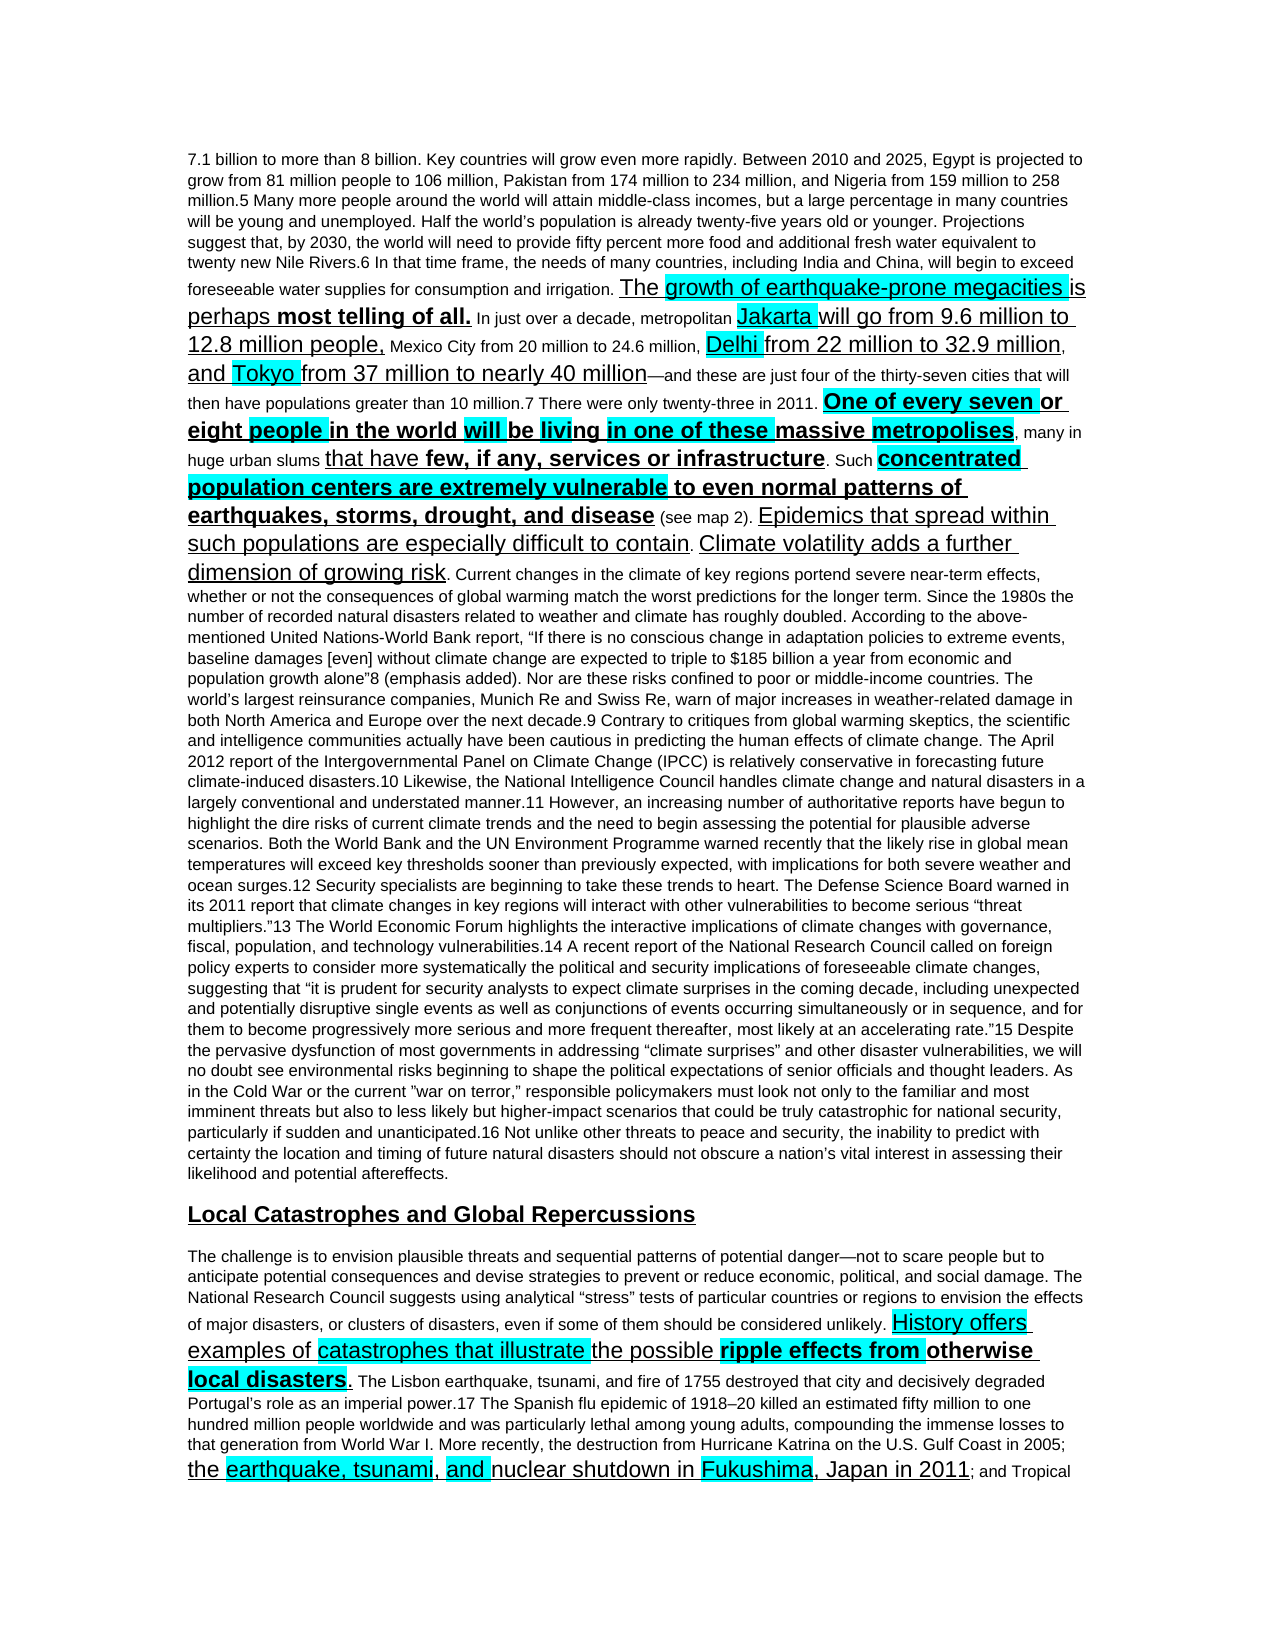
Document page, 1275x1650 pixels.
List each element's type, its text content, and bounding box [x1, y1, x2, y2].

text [187, 150, 1087, 1183]
text Local Catastrophes and Global Repercussions [187, 1201, 1087, 1228]
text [187, 1246, 1087, 1482]
